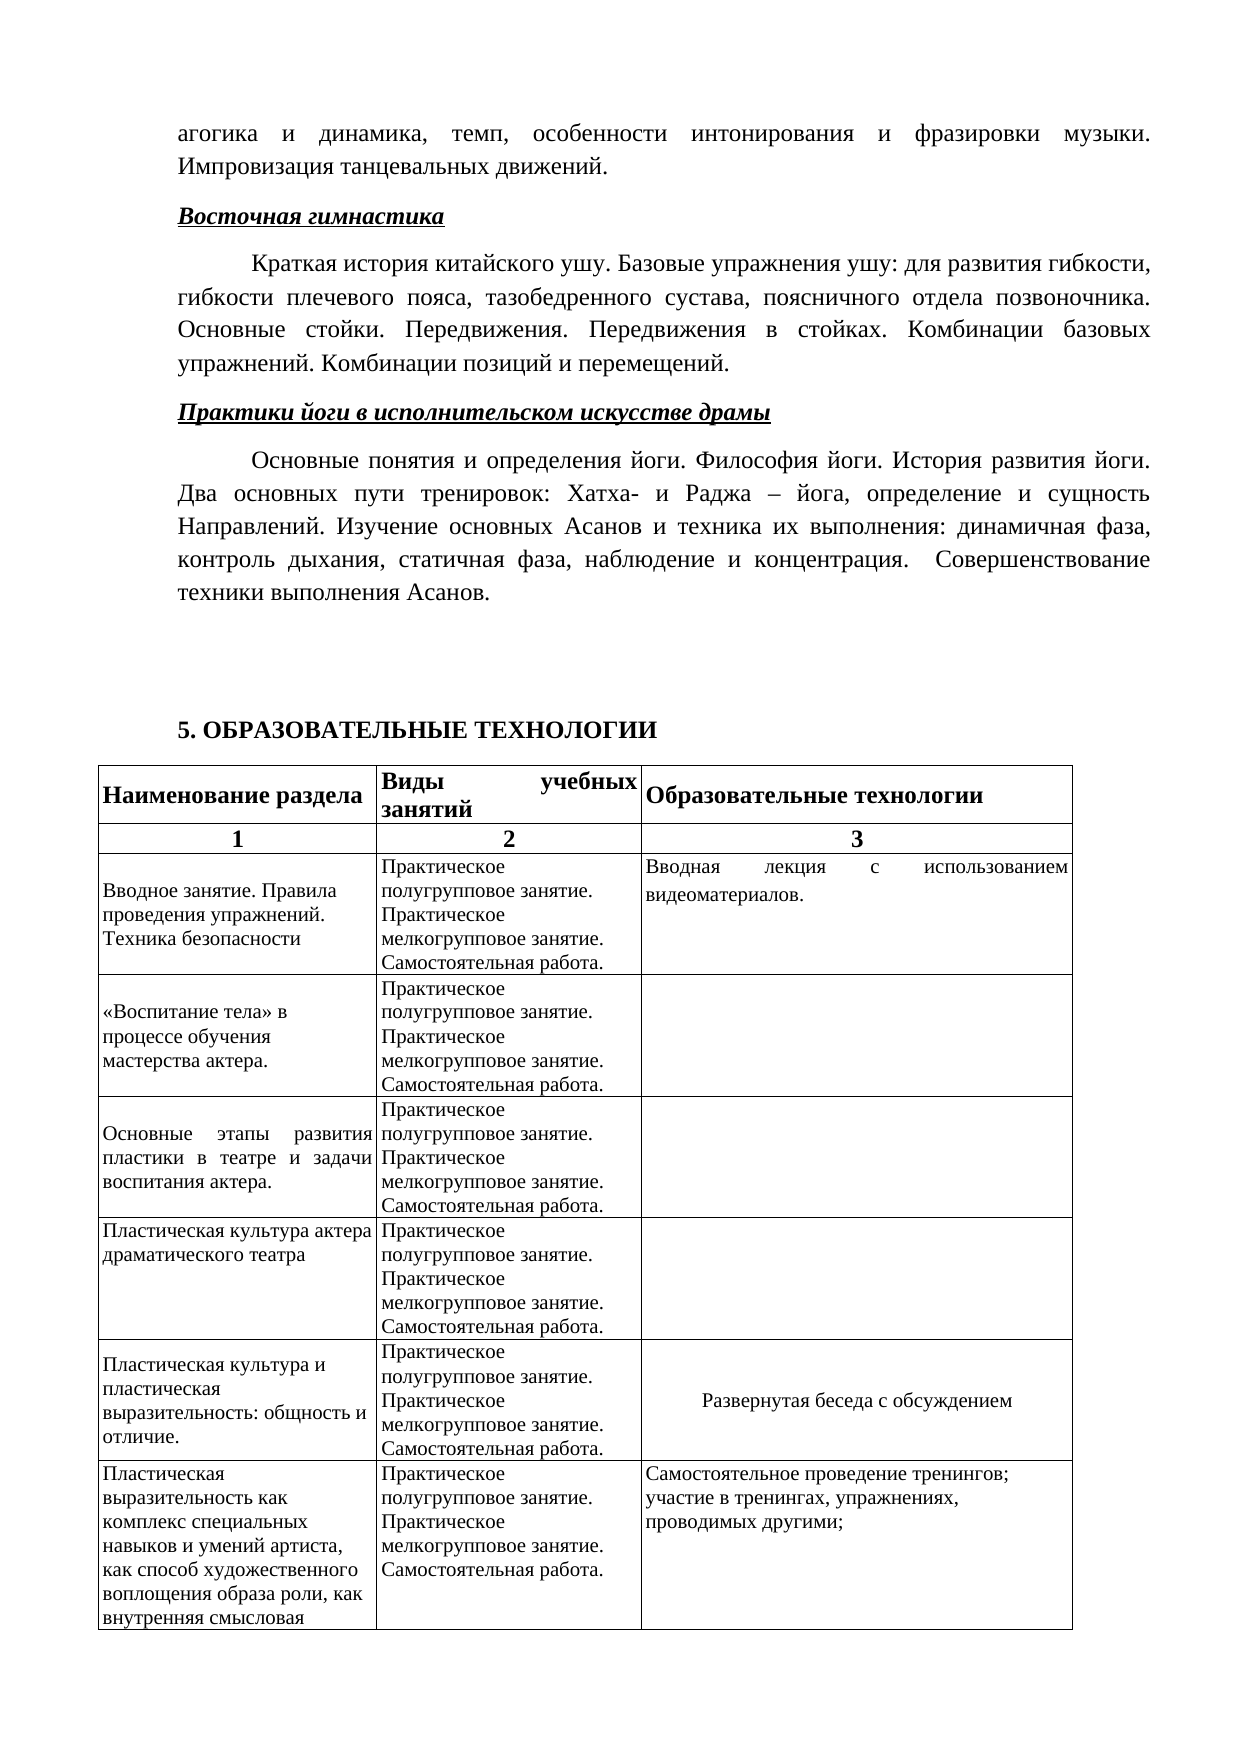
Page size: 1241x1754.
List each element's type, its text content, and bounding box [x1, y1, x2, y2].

table_cell 2 [377, 824, 641, 853]
table_cell 3 [642, 824, 1072, 853]
table_cell Вводное занятие. Правила проведения упражнений. Техника безопасности [99, 854, 376, 974]
table_header Виды учебных занятий [377, 766, 641, 823]
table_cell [377, 1461, 641, 1629]
table_cell Пластическая культура и пластическая выразительность: общность и отличие. [99, 1340, 376, 1460]
table_cell [642, 1097, 1072, 1217]
table_cell Практическое полугрупповое занятие. Практическое мелкогрупповое занятие. Самостоятельная работа. [377, 1097, 641, 1217]
table_cell [642, 1218, 1072, 1338]
table_cell Основные этапы развития пластики в театре и задачи воспитания актера. [99, 1097, 376, 1217]
table_header Наименование раздела [99, 766, 376, 823]
table_cell Практическое полугрупповое занятие. Практическое мелкогрупповое занятие. Самостоятельная работа. [377, 975, 641, 1096]
table_cell Практическое полугрупповое занятие. Практическое мелкогрупповое занятие. Самостоятельная работа. [377, 854, 641, 974]
text Основные понятия и определения йоги. Философия йоги. История развития йоги. Два основных пути тренировок: Хатха- и Раджа – йога, определение и сущность Направлений. Изучение основных Асанов и техника их выполнения: динамичная фаза, контроль дыхания, статичная фаза, наблюдение и концентрация. Совершенствование техники выполнения Асанов. [177, 445, 1152, 606]
table_cell Развернутая беседа с обсуждением [642, 1340, 1072, 1460]
text Восточная гимнастика [177, 201, 1152, 229]
text Краткая история китайского ушу. Базовые упражнения ушу: для развития гибкости, гибкости плечевого пояса, тазобедренного сустава, поясничного отдела позвоночника. Основные стойки. Передвижения. Передвижения в стойках. Комбинации базовых упражнений. Комбинации позиций и перемещений. [177, 248, 1152, 376]
table_cell Практическое полугрупповое занятие. Практическое мелкогрупповое занятие. Самостоятельная работа. [377, 1218, 641, 1338]
table_cell «Воспитание тела» в процессе обучения мастерства актера. [99, 975, 376, 1096]
table_cell 1 [99, 824, 376, 853]
table_header Образовательные технологии [642, 766, 1072, 823]
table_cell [642, 1461, 1072, 1629]
table_cell [642, 975, 1072, 1096]
table_cell Пластическая культура актера драматического театра [99, 1218, 376, 1338]
table_cell Практическое полугрупповое занятие. Практическое мелкогрупповое занятие. Самостоятельная работа. [377, 1340, 641, 1460]
text Практики йоги в исполнительском искусстве драмы [177, 397, 1152, 426]
text 5. ОБРАЗОВАТЕЛЬНЫЕ ТЕХНОЛОГИИ [177, 715, 1152, 744]
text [177, 118, 1152, 180]
table_cell Вводная лекция с использованием видеоматериалов. [642, 854, 1072, 974]
